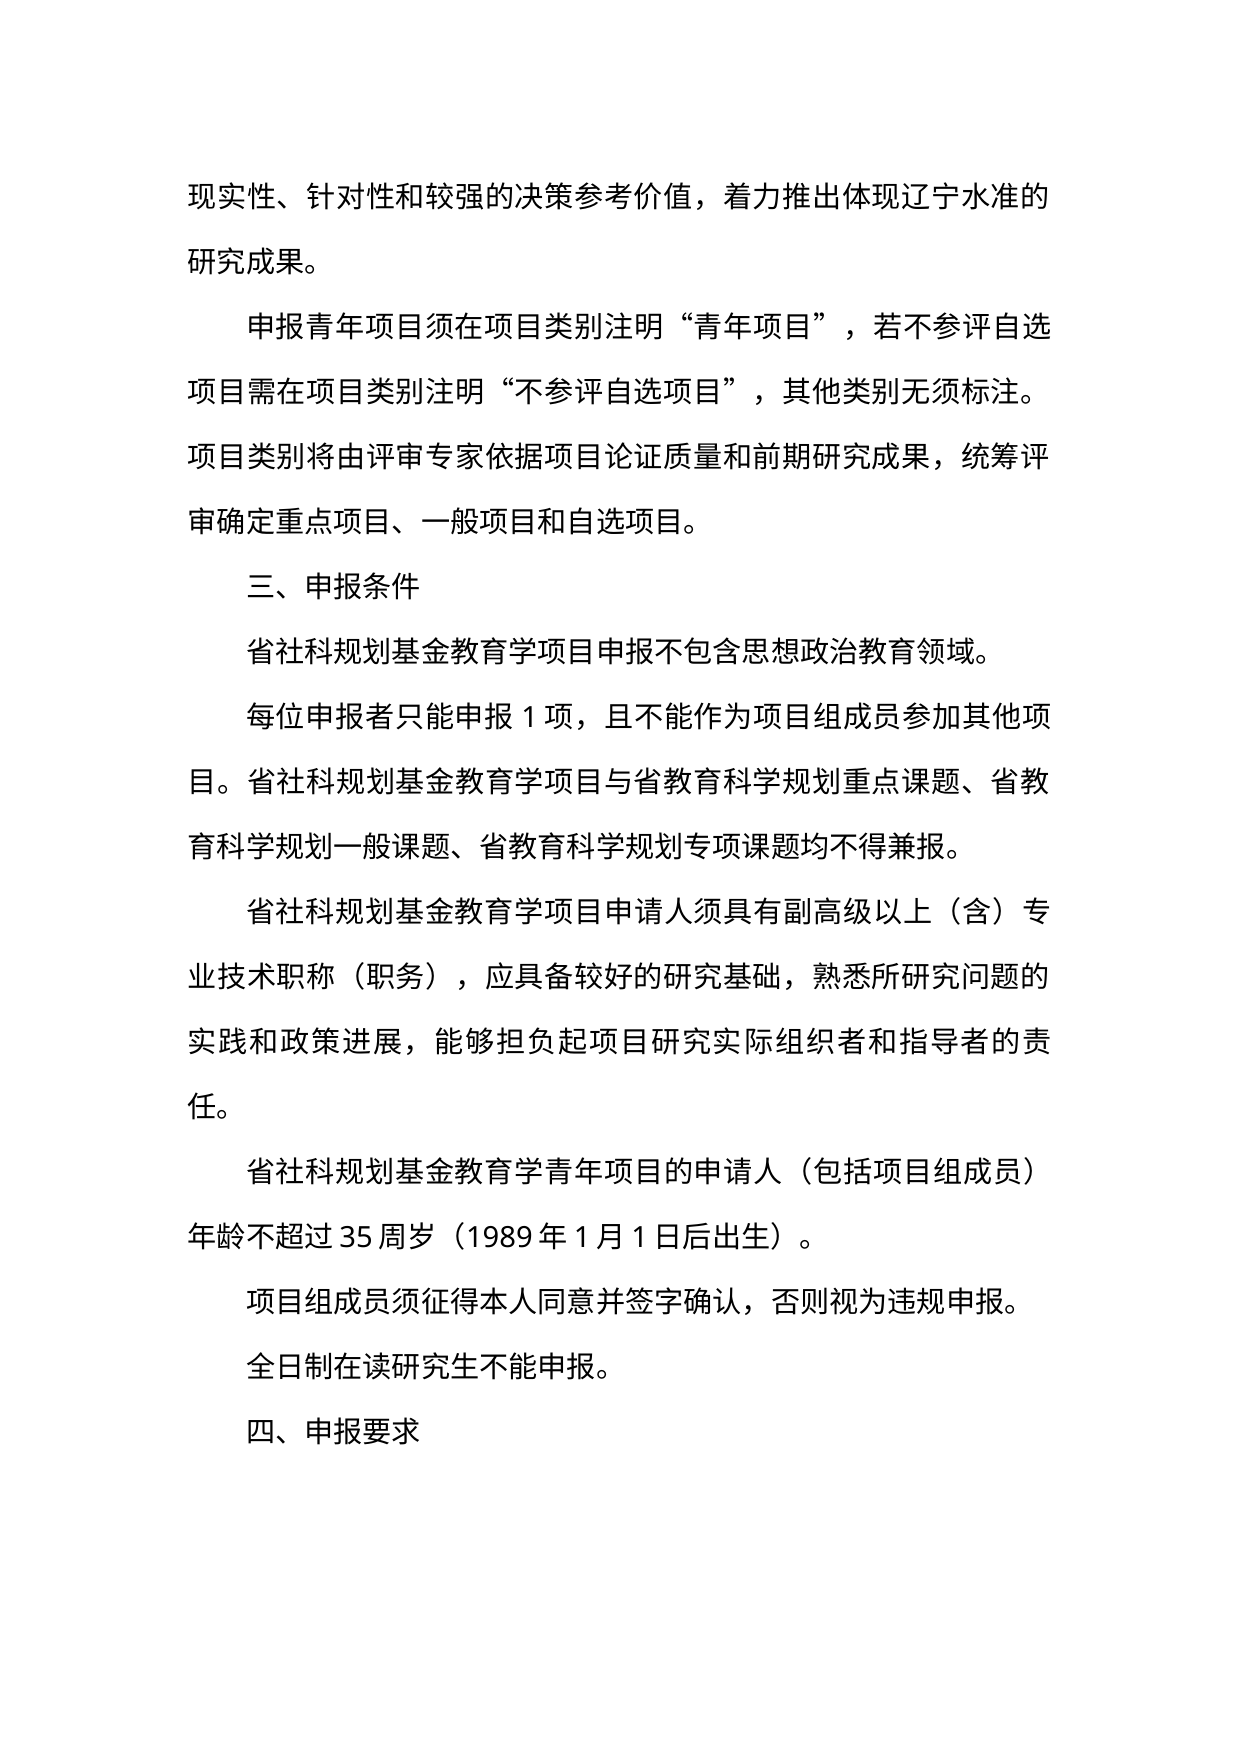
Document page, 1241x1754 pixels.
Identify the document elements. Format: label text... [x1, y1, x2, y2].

text 项目组成员须征得本人同意并签字确认，否则视为违规申报。 [187, 1267, 1053, 1332]
text 全日制在读研究生不能申报。 [187, 1332, 1053, 1397]
text 四、申报要求 [187, 1397, 1053, 1462]
text 省社科规划基金教育学青年项目的申请人（包括项目组成员）年龄不超过35周岁（1989年1月1日后出生）。 [187, 1137, 1053, 1267]
text 申报青年项目须在项目类别注明“青年项目”，若不参评自选项目需在项目类别注明“不参评自选项目”，其他类别无须标注。项目类别将由评审专家依据项目论证质量和前期研究成果，统筹评审确定重点项目、一般项目和自选项目。 [187, 292, 1053, 552]
text 省社科规划基金教育学项目申请人须具有副高级以上（含）专业技术职称（职务），应具备较好的研究基础，熟悉所研究问题的实践和政策进展，能够担负起项目研究实际组织者和指导者的责任。 [187, 877, 1053, 1137]
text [187, 162, 1053, 292]
text 每位申报者只能申报1项，且不能作为项目组成员参加其他项目。省社科规划基金教育学项目与省教育科学规划重点课题、省教育科学规划一般课题、省教育科学规划专项课题均不得兼报。 [187, 682, 1053, 877]
text 三、申报条件 [187, 552, 1053, 617]
text 省社科规划基金教育学项目申报不包含思想政治教育领域。 [187, 617, 1053, 682]
